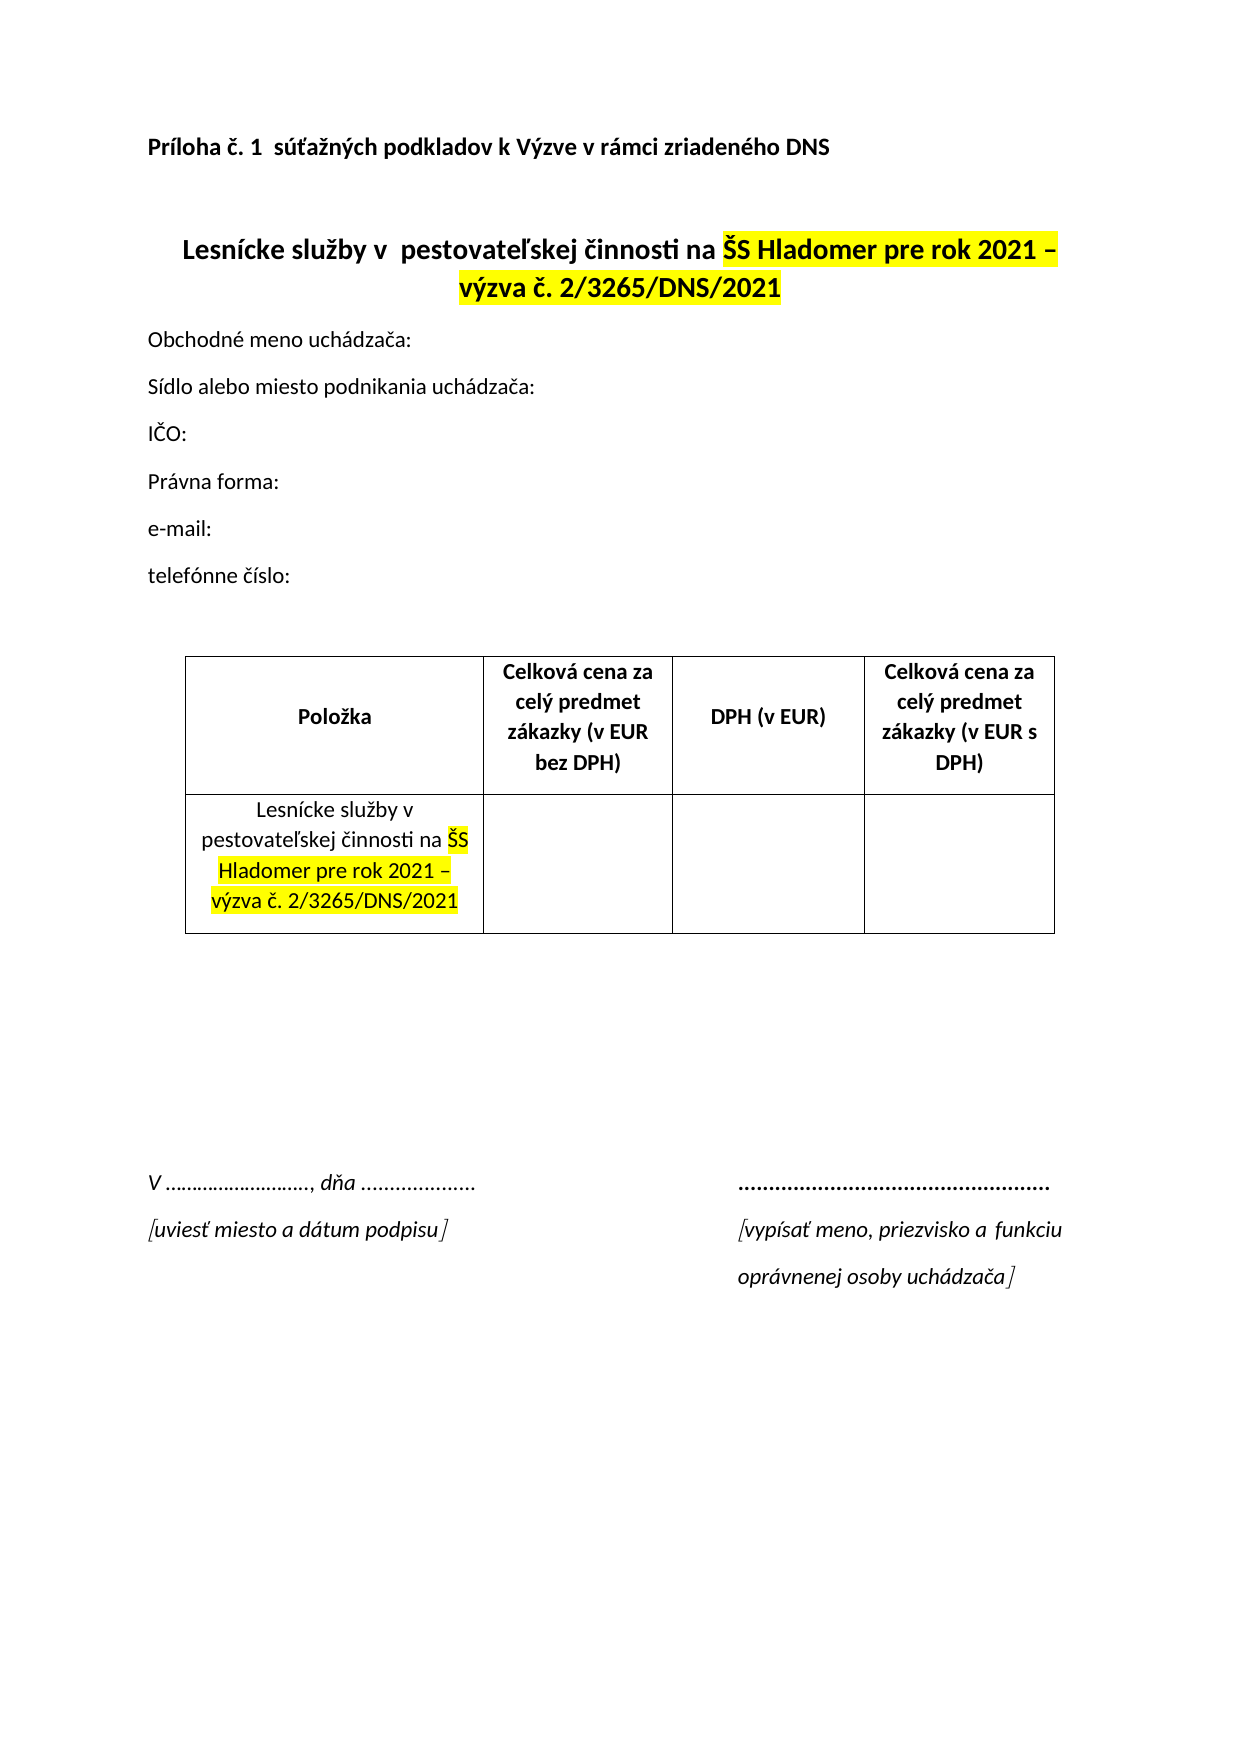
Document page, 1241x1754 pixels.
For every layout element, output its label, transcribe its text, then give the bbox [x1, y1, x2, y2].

text telefónne číslo: [148, 562, 1062, 590]
table_cell Lesnícke služby v pestovateľskej činnosti na ŠS Hladomer pre rok 2021 – výzva č. 2/3265/DNS/2021 [186, 795, 483, 933]
text Právna forma: [148, 467, 1062, 495]
text IČO: [148, 419, 1062, 447]
table_header Položka [186, 657, 483, 794]
table_cell [673, 795, 864, 933]
text Obchodné meno uchádzača: [148, 325, 1062, 353]
text V ……………….…….., dňa .................... ................................................... [148, 1168, 1093, 1196]
table_cell [484, 795, 672, 933]
table_cell [865, 795, 1054, 933]
table_header DPH (v EUR) [673, 657, 864, 794]
text oprávnenej osoby uchádzača [366, 1262, 1093, 1290]
text Lesnícke služby v pestovateľskej činnosti na ŠS Hladomer pre rok 2021 – výzva č. 2/3265/DNS/2021 [148, 231, 1093, 305]
text uviesť miesto a dátum podpisu vypísať meno, priezvisko a funkciu [148, 1215, 1093, 1243]
text e-mail: [148, 514, 1062, 542]
table_header Celková cena za celý predmet zákazky (v EUR bez DPH) [484, 657, 672, 794]
text Príloha č. 1 súťažných podkladov k Výzve v rámci zriadeného DNS [148, 131, 1093, 161]
table_header Celková cena za celý predmet zákazky (v EUR s DPH) [865, 657, 1054, 794]
text Sídlo alebo miesto podnikania uchádzača: [148, 372, 1062, 400]
